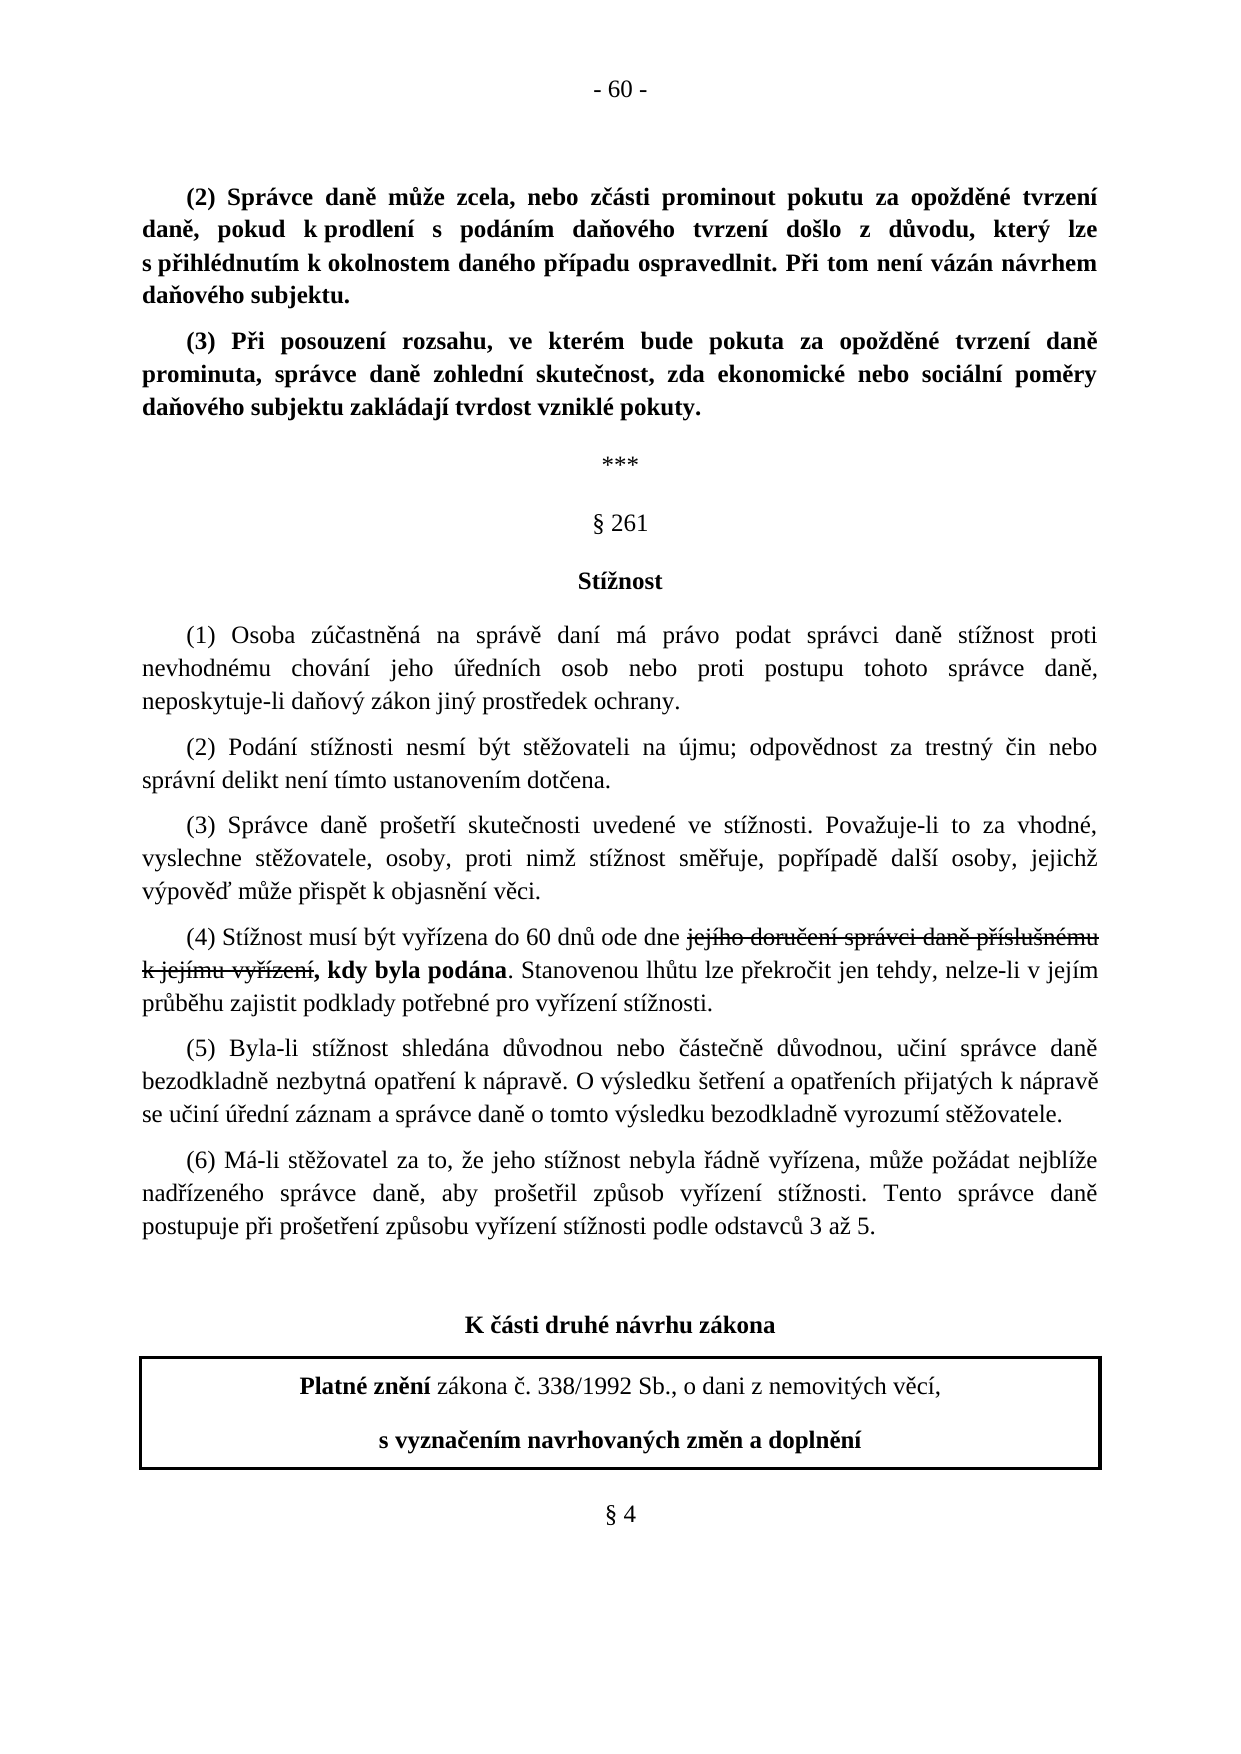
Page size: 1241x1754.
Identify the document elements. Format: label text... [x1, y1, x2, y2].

text (2) Podání stížnosti nesmí být stěžovateli na újmu; odpovědnost za trestný čin nebo správní delikt není tímto ustanovením dotčena. [142, 732, 1098, 793]
text (6) Má-li stěžovatel za to, že jeho stížnost nebyla řádně vyřízena, může požádat nejblíže nadřízeného správce daně, aby prošetřil způsob vyřízení stížnosti. Tento správce daně postupuje při prošetření způsobu vyřízení stížnosti podle odstavců 3 až 5. [142, 1145, 1098, 1240]
text (4) Stížnost musí být vyřízena do 60 dnů ode dne jejího doručení správci daně příslušnému k jejímu vyřízení, kdy byla podána. Stanovenou lhůtu lze překročit jen tehdy, nelze-li v jejím průběhu zajistit podklady potřebné pro vyřízení stížnosti. [142, 922, 1098, 1017]
text (5) Byla-li stížnost shledána důvodnou nebo částečně důvodnou, učiní správce daně bezodkladně nezbytná opatření k nápravě. O výsledku šetření a opatřeních přijatých k nápravě se učiní úřední záznam a správce daně o tomto výsledku bezodkladně vyrozumí stěžovatele. [142, 1033, 1098, 1128]
text (2) Správce daně může zcela, nebo zčásti prominout pokutu za opožděné tvrzení daně, pokud k prodlení s podáním daňového tvrzení došlo z důvodu, který lze s přihlédnutím k okolnostem daného případu ospravedlnit. Při tom není vázán návrhem daňového subjektu. [142, 182, 1098, 309]
text K části druhé návrhu zákona [142, 1310, 1098, 1339]
text (1) Osoba zúčastněná na správě daní má právo podat správci daně stížnost proti nevhodnému chování jeho úředních osob nebo proti postupu tohoto správce daně, neposkytuje-li daňový zákon jiný prostředek ochrany. [142, 620, 1098, 715]
text (3) Správce daně prošetří skutečnosti uvedené ve stížnosti. Považuje-li to za vhodné, vyslechne stěžovatele, osoby, proti nimž stížnost směřuje, popřípadě další osoby, jejichž výpověď může přispět k objasnění věci. [142, 810, 1098, 905]
text s vyznačením navrhovaných změn a doplnění [142, 1410, 1098, 1467]
text § 261 [142, 508, 1098, 537]
text *** [142, 450, 1098, 479]
text § 4 [142, 1499, 1098, 1528]
text (3) Při posouzení rozsahu, ve kterém bude pokuta za opožděné tvrzení daně prominuta, správce daně zohlední skutečnost, zda ekonomické nebo sociální poměry daňového subjektu zakládají tvrdost vzniklé pokuty. [142, 326, 1098, 421]
text Platné znění zákona č. 338/1992 Sb., o dani z nemovitých věcí, [142, 1359, 1098, 1400]
text Stížnost [142, 566, 1098, 595]
